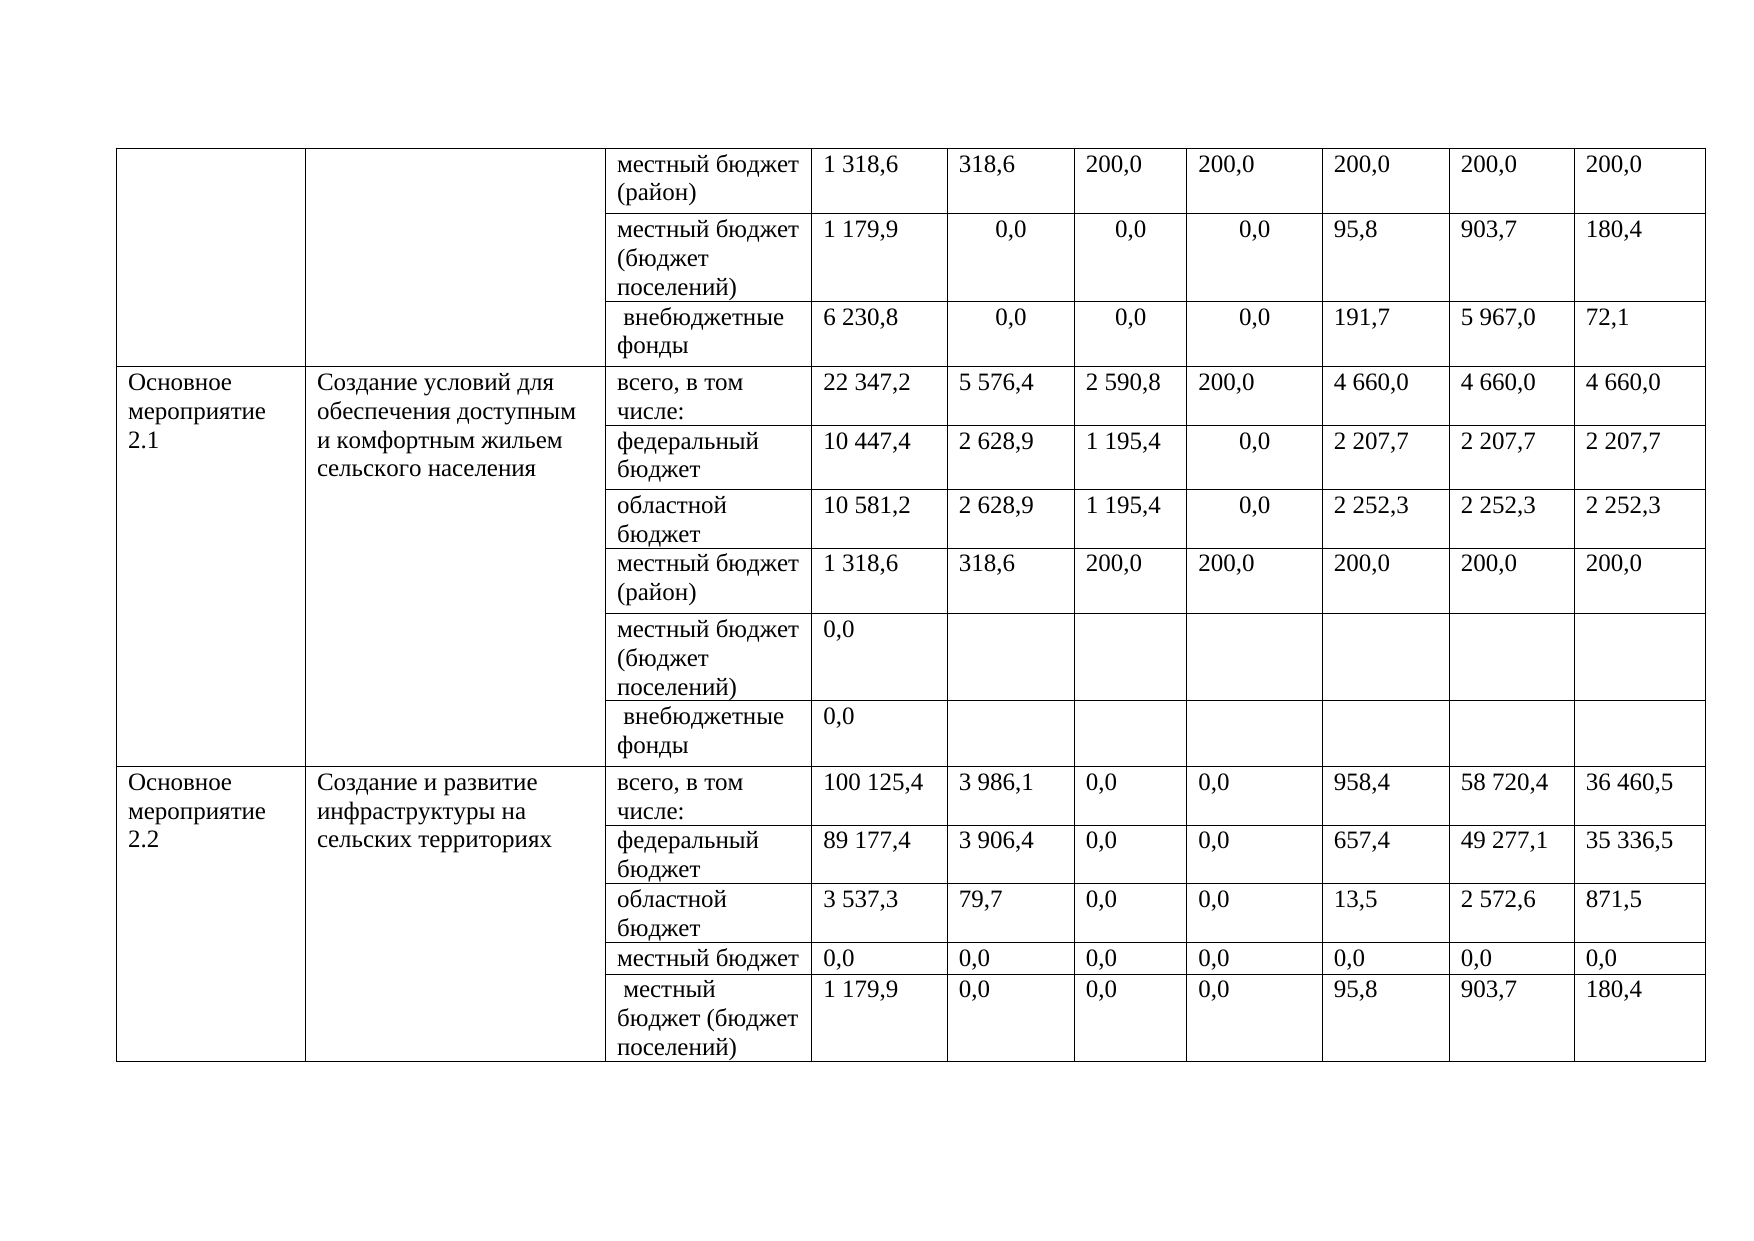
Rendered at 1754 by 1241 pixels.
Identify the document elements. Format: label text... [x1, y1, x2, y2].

table_cell Основное мероприятие 2.1 [117, 367, 305, 766]
table_cell 0,0 [1075, 302, 1186, 366]
table_cell 6 230,8 [812, 302, 947, 366]
table_cell 0,0 [812, 943, 947, 973]
table_cell 0,0 [1187, 767, 1322, 824]
table_cell 1 179,9 [812, 975, 947, 1061]
table_cell 35 336,5 [1575, 826, 1705, 883]
table_cell 95,8 [1323, 214, 1449, 301]
table_cell 0,0 [1187, 884, 1322, 942]
table_cell внебюджетные фонды [606, 701, 811, 766]
table_cell 10 581,2 [812, 490, 947, 547]
table_cell 318,6 [948, 549, 1074, 613]
table_cell 200,0 [1075, 549, 1186, 613]
table_cell 0,0 [1187, 975, 1322, 1061]
table_cell 0,0 [1075, 943, 1186, 973]
table_cell 0,0 [1075, 214, 1186, 301]
table_cell 191,7 [1323, 302, 1449, 366]
table_cell 0,0 [1187, 490, 1322, 547]
table_cell 0,0 [1187, 826, 1322, 883]
table_cell 200,0 [1450, 149, 1574, 213]
table_cell 0,0 [948, 943, 1074, 973]
table_cell федеральный бюджет [606, 426, 811, 489]
table_cell местный бюджет (бюджет поселений) [606, 214, 811, 301]
table_cell [1187, 701, 1322, 766]
table_cell 657,4 [1323, 826, 1449, 883]
table_cell 1 318,6 [812, 549, 947, 613]
table_cell [1187, 614, 1322, 700]
table_cell 10 447,4 [812, 426, 947, 489]
table_cell Создание и развитие инфраструктуры на сельских территориях [306, 767, 605, 1061]
table_cell 318,6 [948, 149, 1074, 213]
table_cell 0,0 [1075, 826, 1186, 883]
table_cell 2 207,7 [1575, 426, 1705, 489]
table_cell федеральный бюджет [606, 826, 811, 883]
table_cell 4 660,0 [1575, 367, 1705, 425]
table_cell 958,4 [1323, 767, 1449, 824]
table_cell 200,0 [1450, 549, 1574, 613]
table_cell 0,0 [1323, 943, 1449, 973]
table_cell 200,0 [1187, 549, 1322, 613]
table_cell областной бюджет [606, 884, 811, 942]
table_cell 0,0 [1187, 943, 1322, 973]
table_cell 2 590,8 [1075, 367, 1186, 425]
table_cell областной бюджет [606, 490, 811, 547]
table_cell 200,0 [1187, 149, 1322, 213]
table_cell 1 318,6 [812, 149, 947, 213]
table_cell местный бюджет (бюджет поселений) [606, 975, 811, 1061]
table_cell 4 660,0 [1323, 367, 1449, 425]
table_cell [948, 614, 1074, 700]
table_cell 0,0 [1450, 943, 1574, 973]
table_cell [1075, 614, 1186, 700]
table_cell 3 906,4 [948, 826, 1074, 883]
table_cell [1323, 701, 1449, 766]
table_cell 0,0 [1187, 302, 1322, 366]
table_cell 903,7 [1450, 975, 1574, 1061]
table_cell 2 252,3 [1450, 490, 1574, 547]
table_cell 72,1 [1575, 302, 1705, 366]
table_cell 5 576,4 [948, 367, 1074, 425]
table_cell 0,0 [1075, 884, 1186, 942]
table_cell 1 195,4 [1075, 426, 1186, 489]
table_cell 0,0 [948, 302, 1074, 366]
table_cell местный бюджет (район) [606, 149, 811, 213]
table_cell 4 660,0 [1450, 367, 1574, 425]
table_cell 2 207,7 [1323, 426, 1449, 489]
table_cell Создание условий для обеспечения доступным и комфортным жильем сельского населения [306, 367, 605, 766]
table_cell [1323, 614, 1449, 700]
table_cell 0,0 [1187, 214, 1322, 301]
table_cell 2 207,7 [1450, 426, 1574, 489]
table_cell 0,0 [812, 701, 947, 766]
table_cell местный бюджет [606, 943, 811, 973]
table_cell 22 347,2 [812, 367, 947, 425]
table_cell 58 720,4 [1450, 767, 1574, 824]
table_cell 180,4 [1575, 214, 1705, 301]
table_cell 2 252,3 [1323, 490, 1449, 547]
table_cell 89 177,4 [812, 826, 947, 883]
table_cell [1450, 614, 1574, 700]
table_cell [1450, 701, 1574, 766]
table_cell 2 628,9 [948, 426, 1074, 489]
table_cell 5 967,0 [1450, 302, 1574, 366]
table_cell 200,0 [1187, 367, 1322, 425]
table_cell [1075, 701, 1186, 766]
table_cell местный бюджет (район) [606, 549, 811, 613]
table_cell 0,0 [948, 975, 1074, 1061]
table_cell 0,0 [1075, 767, 1186, 824]
table_cell 200,0 [1323, 549, 1449, 613]
table_cell 200,0 [1075, 149, 1186, 213]
table_cell [1575, 701, 1705, 766]
table_cell 871,5 [1575, 884, 1705, 942]
table_cell 3 986,1 [948, 767, 1074, 824]
table_cell 49 277,1 [1450, 826, 1574, 883]
table_cell [1575, 614, 1705, 700]
table_cell 1 195,4 [1075, 490, 1186, 547]
table_cell 2 252,3 [1575, 490, 1705, 547]
table_cell Основное мероприятие 2.2 [117, 767, 305, 1061]
table_cell 180,4 [1575, 975, 1705, 1061]
table_cell 2 572,6 [1450, 884, 1574, 942]
table_cell 200,0 [1575, 149, 1705, 213]
table_cell 903,7 [1450, 214, 1574, 301]
table_cell 200,0 [1575, 549, 1705, 613]
table_cell 0,0 [1575, 943, 1705, 973]
table_cell 0,0 [948, 214, 1074, 301]
table_cell местный бюджет (бюджет поселений) [606, 614, 811, 700]
table_cell 1 179,9 [812, 214, 947, 301]
table_cell 0,0 [812, 614, 947, 700]
table_cell внебюджетные фонды [606, 302, 811, 366]
table_cell 95,8 [1323, 975, 1449, 1061]
table_cell 100 125,4 [812, 767, 947, 824]
table_cell 2 628,9 [948, 490, 1074, 547]
table_cell 200,0 [1323, 149, 1449, 213]
table_cell 0,0 [1075, 975, 1186, 1061]
table_cell 36 460,5 [1575, 767, 1705, 824]
table_cell 13,5 [1323, 884, 1449, 942]
table_cell всего, в том числе: [606, 767, 811, 824]
table_cell 79,7 [948, 884, 1074, 942]
table_cell [948, 701, 1074, 766]
table_cell 0,0 [1187, 426, 1322, 489]
table_cell всего, в том числе: [606, 367, 811, 425]
table_cell 3 537,3 [812, 884, 947, 942]
